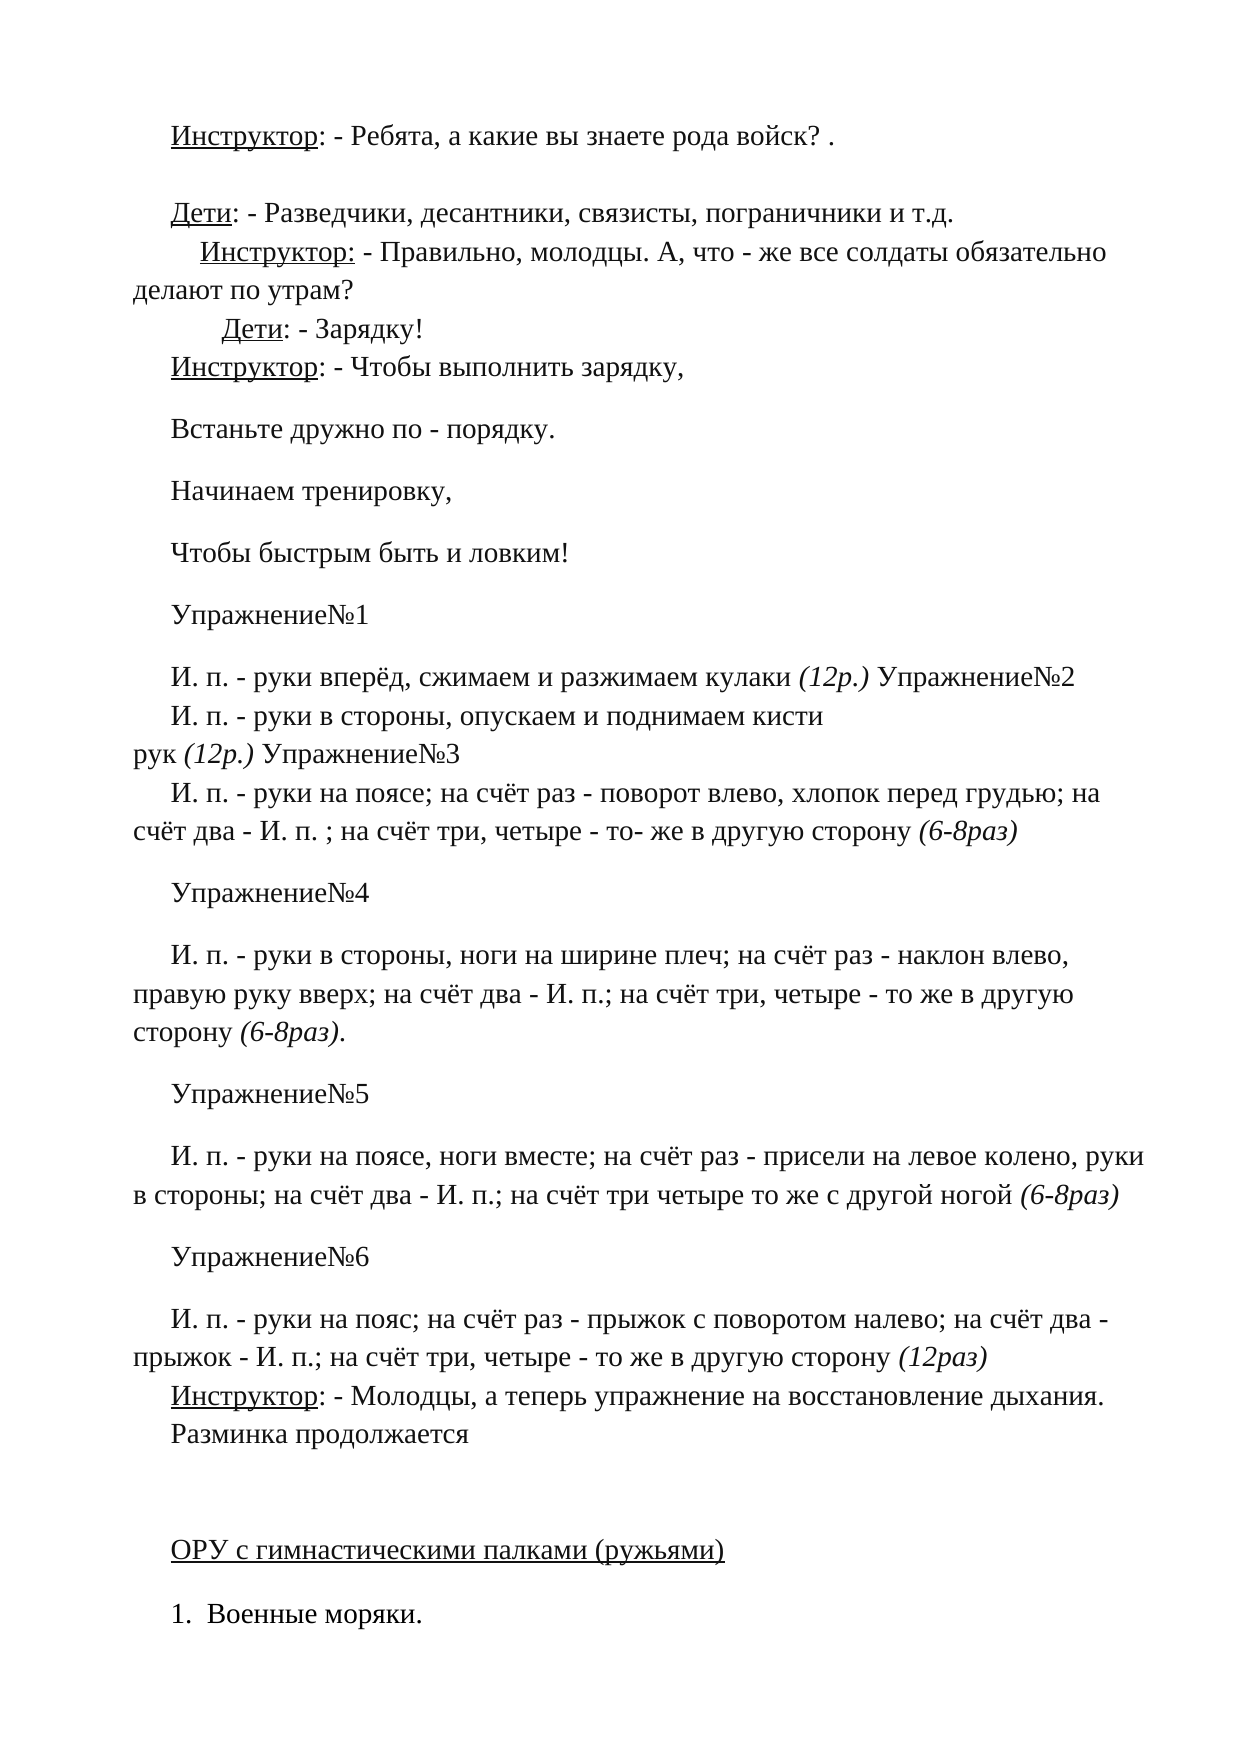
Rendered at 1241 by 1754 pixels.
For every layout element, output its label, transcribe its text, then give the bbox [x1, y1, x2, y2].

text Начинаем тренировку, [133, 473, 1152, 507]
text Чтобы быстрым быть и ловким! [133, 535, 1152, 569]
text И. п. - руки вперёд, сжимаем и разжимаем кулаки (12р.) Упражнение№2 [133, 659, 1152, 693]
text Упражнение№1 [133, 597, 1152, 631]
text И. п. - руки в стороны, ноги на ширине плеч; на счёт раз - наклон влево, правую руку вверх; на счёт два - И. п.; на счёт три, четыре - то же в другую сторону (6-8раз). [133, 937, 1152, 1048]
text Дети: - Разведчики, десантники, связисты, пограничники и т.д. [133, 195, 1152, 229]
text Инструктор: - Молодцы, а теперь упражнение на восстановление дыхания. [133, 1378, 1152, 1412]
text Инструктор: - Правильно, молодцы. А, что - же все солдаты обязательно делают по утрам? [133, 234, 1152, 306]
text И. п. - руки в стороны, опускаем и поднимаем кисти рук (12р.) Упражнение№3 [133, 698, 1152, 770]
text И. п. - руки на пояс; на счёт раз - прыжок с поворотом налево; на счёт два - прыжок - И. п.; на счёт три, четыре - то же в другую сторону (12раз) [133, 1301, 1152, 1373]
text Инструктор: - Ребята, а какие вы знаете рода войск? . [133, 118, 1152, 152]
text Дети: - Зарядку! [133, 311, 1152, 344]
text Упражнение№5 [133, 1076, 1152, 1110]
text ОРУ с гимнастическими палками (ружьями) [133, 1532, 1152, 1566]
text Упражнение№6 [133, 1239, 1152, 1272]
text Разминка продолжается [133, 1417, 1152, 1450]
text Инструктор: - Чтобы выполнить зарядку, [133, 349, 1152, 383]
text И. п. - руки на поясе, ноги вместе; на счёт раз - присели на левое колено, руки в стороны; на счёт два - И. п.; на счёт три четыре то же с другой ногой (6-8раз) [133, 1138, 1152, 1211]
text Упражнение№4 [133, 875, 1152, 909]
text Встаньте дружно по - порядку. [133, 411, 1152, 445]
list Военные моряки. [133, 1596, 1152, 1629]
text И. п. - руки на поясе; на счёт раз - поворот влево, хлопок перед грудью; на счёт два - И. п. ; на счёт три, четыре - то- же в другую сторону (6-8раз) [133, 775, 1152, 847]
